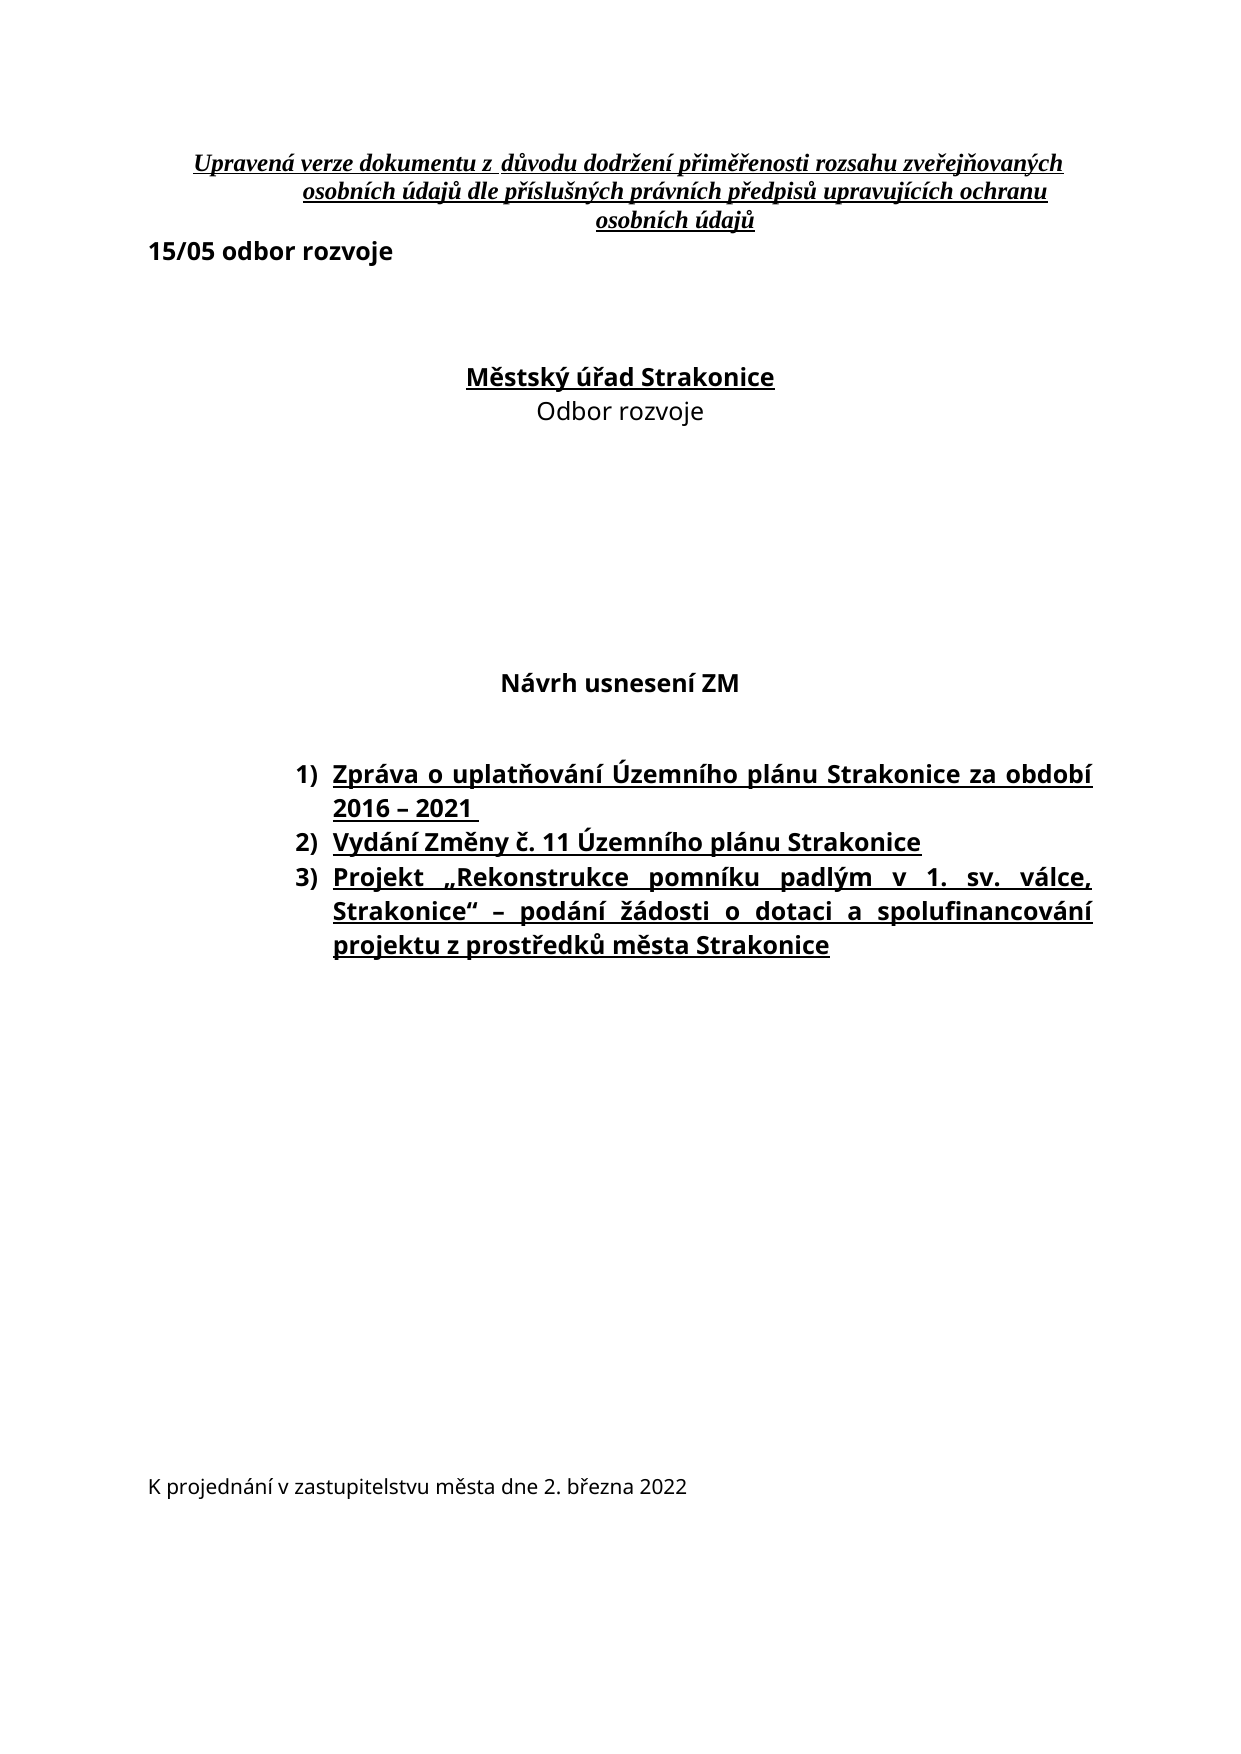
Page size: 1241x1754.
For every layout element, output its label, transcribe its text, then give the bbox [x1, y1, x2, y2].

list Zpráva o uplatňování Územního plánu Strakonice za období 2016 – 2021 [295, 757, 1093, 825]
text Upravená verze dokumentu z důvodu dodržení přiměřenosti rozsahu zveřejňovaných osobních údajů dle příslušných právních předpisů upravujících ochranu osobních údajů [148, 148, 1093, 234]
subtitle 15/05 odbor rozvoje [148, 234, 1093, 268]
text K projednání v zastupitelstvu města dne 2. března 2022 [148, 1472, 1093, 1501]
text Odbor rozvoje [148, 393, 1093, 428]
text Návrh usnesení ZM [148, 666, 1093, 700]
text Městský úřad Strakonice [148, 359, 1093, 393]
list Projekt „Rekonstrukce pomníku padlým v 1. sv. válce, Strakonice“ – podání žádosti o dotaci a spolufinancování projektu z prostředků města Strakonice [295, 859, 1093, 961]
list Vydání Změny č. 11 Územního plánu Strakonice [295, 825, 1093, 859]
